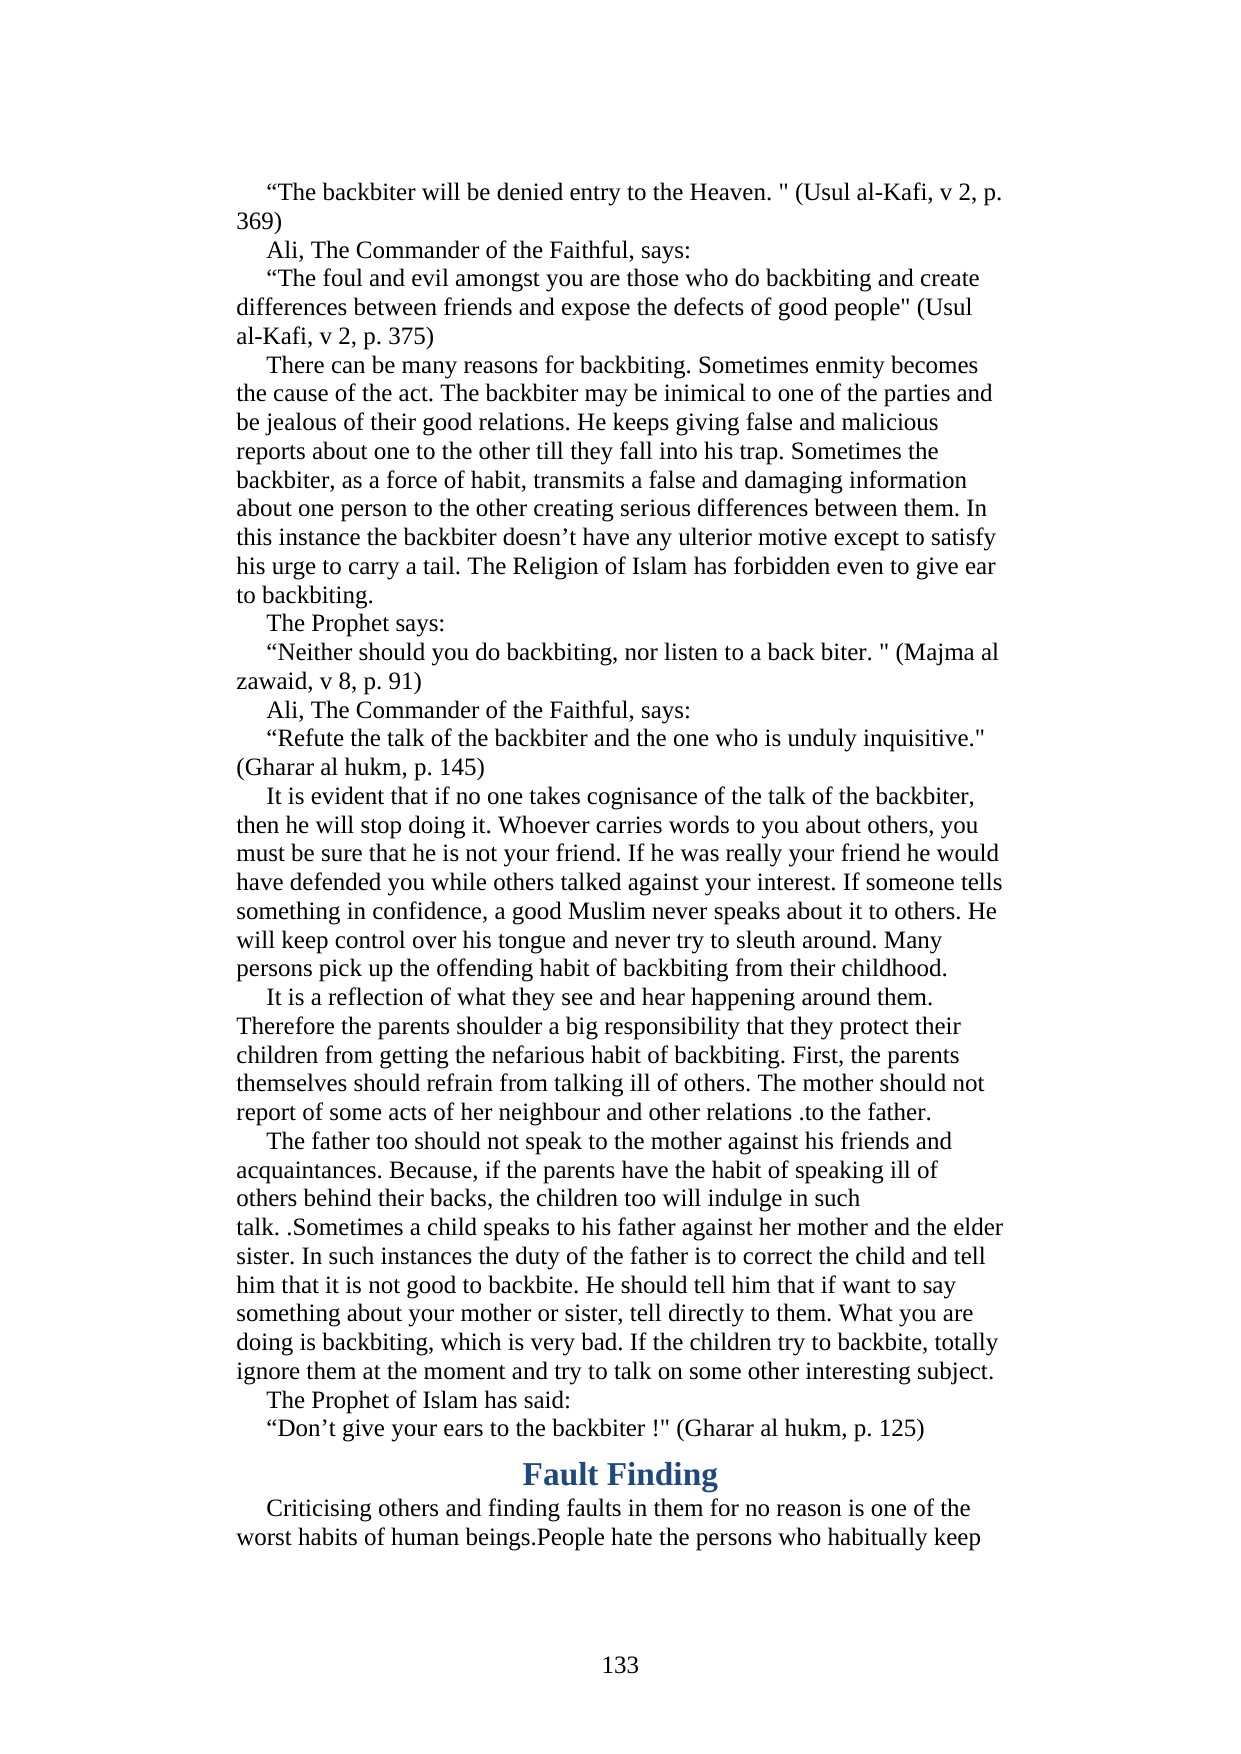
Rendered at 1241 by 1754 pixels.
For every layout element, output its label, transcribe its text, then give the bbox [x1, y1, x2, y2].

text “The backbiter will be denied entry to the Heaven. " (Usul al-Kafi, v 2, p. 369) [236, 177, 1004, 235]
text It is a reflection of what they see and hear happening around them. Therefore the parents shoulder a big responsibility that they protect their children from getting the nefarious habit of backbiting. First, the parents themselves should refrain from talking ill of others. The mother should not report of some acts of her neighbour and other relations .to the father. [236, 982, 1004, 1126]
text There can be many reasons for backbiting. Sometimes enmity becomes the cause of the act. The backbiter may be inimical to one of the parties and be jealous of their good relations. He keeps giving false and malicious reports about one to the other till they fall into his trap. Sometimes the backbiter, as a force of habit, transmits a false and damaging information about one person to the other creating serious differences between them. In this instance the backbiter doesn’t have any ulterior motive except to satisfy his urge to carry a tail. The Religion of Islam has forbidden even to give ear to backbiting. [236, 350, 1004, 608]
text The father too should not speak to the mother against his friends and acquaintances. Because, if the parents have the habit of speaking ill of others behind their backs, the children too will indulge in such talk. .Sometimes a child speaks to his father against her mother and the elder sister. In such instances the duty of the father is to correct the child and tell him that it is not good to backbite. He should tell him that if want to say something about your mother or sister, tell directly to them. What you are doing is backbiting, which is very bad. If the children try to backbite, totally ignore them at the moment and try to talk on some other interesting subject. [236, 1126, 1004, 1385]
text “Neither should you do backbiting, nor listen to a back biter. " (Majma al zawaid, v 8, p. 91) [236, 637, 1004, 695]
text Ali, The Commander of the Faithful, says: [236, 235, 1004, 263]
text The Prophet says: [236, 608, 1004, 637]
text It is evident that if no one takes cognisance of the talk of the backbiter, then he will stop doing it. Whoever carries words to you about others, you must be sure that he is not your friend. If he was really your friend he would have defended you while others talked against your interest. If someone tells something in confidence, a good Muslim never speaks about it to others. He will keep control over his tongue and never try to sleuth around. Many persons pick up the offending habit of backbiting from their childhood. [236, 781, 1004, 982]
text “Refute the talk of the backbiter and the one who is unduly inquisitive." (Gharar al hukm, p. 145) [236, 723, 1004, 781]
subtitle Fault Finding [236, 1455, 1004, 1493]
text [236, 1493, 1004, 1551]
text “Don’t give your ears to the backbiter !" (Gharar al hukm, p. 125) [236, 1413, 1004, 1442]
text The Prophet of Islam has said: [236, 1385, 1004, 1413]
text Ali, The Commander of the Faithful, says: [236, 695, 1004, 723]
text “The foul and evil amongst you are those who do backbiting and create differences between friends and expose the defects of good people" (Usul al-Kafi, v 2, p. 375) [236, 263, 1004, 350]
